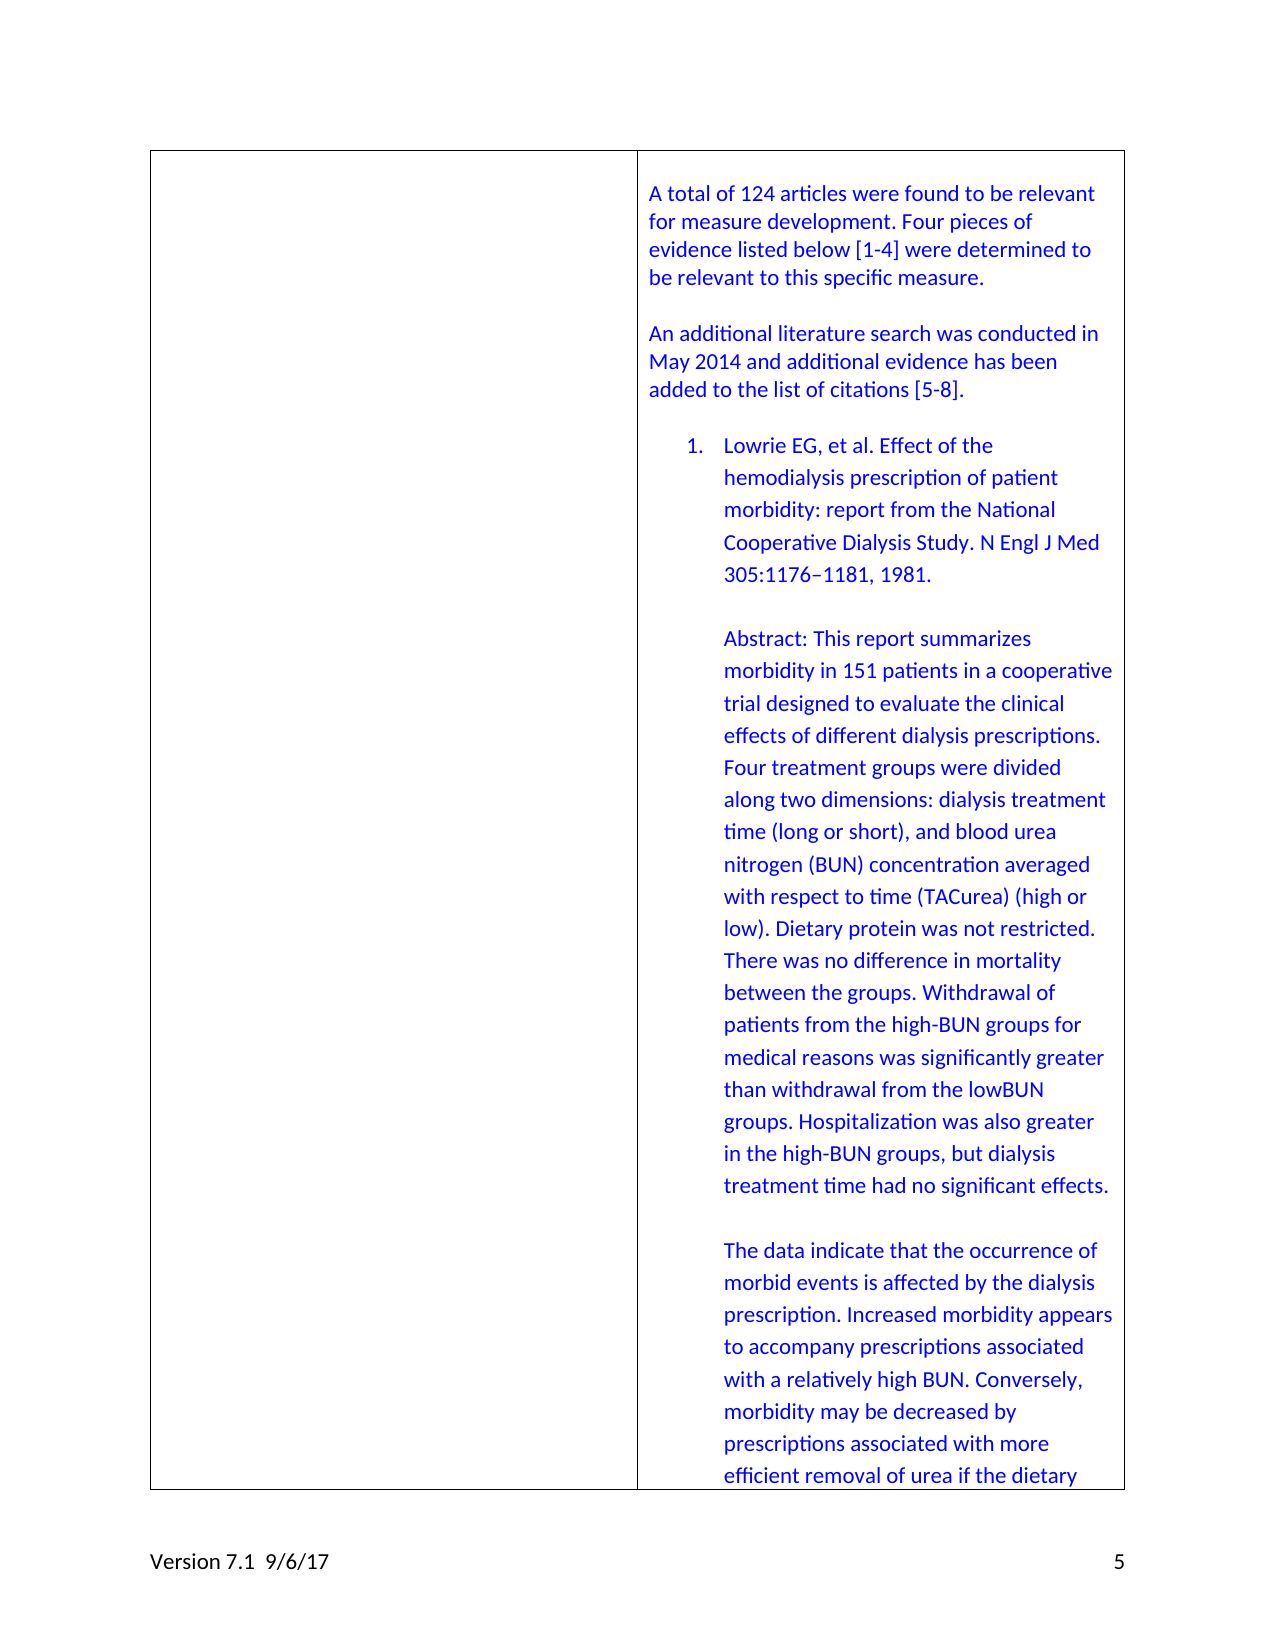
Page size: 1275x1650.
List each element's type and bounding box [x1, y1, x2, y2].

table_cell [638, 151, 1124, 1489]
table_cell [151, 151, 637, 1489]
